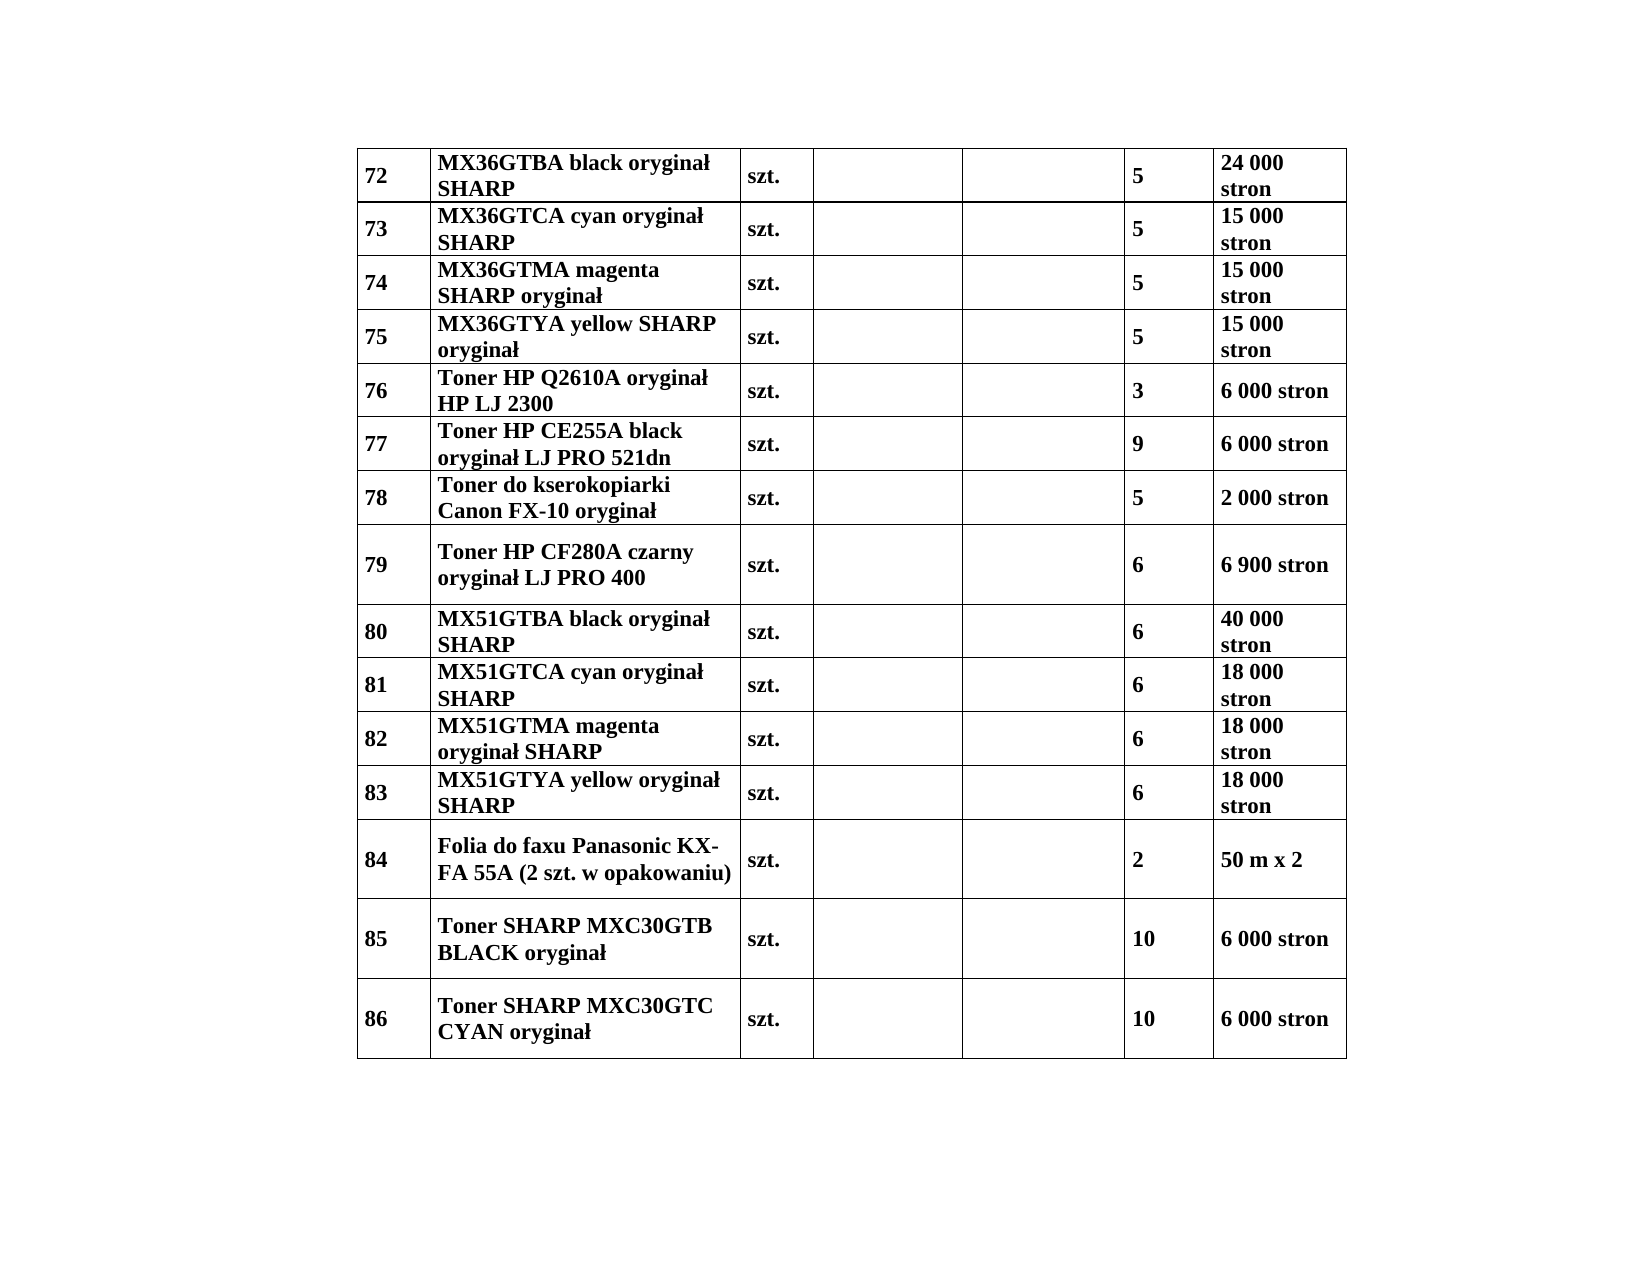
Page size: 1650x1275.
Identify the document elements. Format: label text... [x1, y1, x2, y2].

table_cell 78 [358, 471, 430, 524]
table_cell 6 000 stron [1214, 417, 1346, 470]
table_cell [814, 820, 962, 898]
table_cell 81 [358, 658, 430, 711]
table_cell 6 000 stron [1214, 364, 1346, 416]
table_cell MX36GTYA yellow SHARP oryginał [431, 310, 740, 363]
table_cell 10 [1125, 899, 1213, 978]
table_cell 6 [1125, 658, 1213, 711]
table_cell Toner HP CF280A czarny oryginał LJ PRO 400 [431, 525, 740, 603]
table_cell szt. [741, 979, 813, 1058]
table_cell 84 [358, 820, 430, 898]
table_cell [814, 658, 962, 711]
table_cell 86 [358, 979, 430, 1058]
table_cell szt. [741, 417, 813, 470]
table_cell [963, 979, 1124, 1058]
table_cell szt. [741, 256, 813, 309]
table_cell 6 000 stron [1214, 979, 1346, 1058]
table_cell [814, 203, 962, 255]
table_cell 6 000 stron [1214, 899, 1346, 978]
table_cell 5 [1125, 256, 1213, 309]
table_cell [814, 525, 962, 603]
table_cell 2 000 stron [1214, 471, 1346, 524]
table_cell [963, 256, 1124, 309]
table_cell MX51GTYA yellow oryginał SHARP [431, 766, 740, 818]
table_cell [814, 605, 962, 657]
table_cell Toner do kserokopiarki Canon FX-10 oryginał [431, 471, 740, 524]
table_cell 77 [358, 417, 430, 470]
table_cell 79 [358, 525, 430, 603]
table_cell MX36GTMA magenta SHARP oryginał [431, 256, 740, 309]
table_cell [963, 310, 1124, 363]
table_cell 73 [358, 203, 430, 255]
table_cell [963, 766, 1124, 818]
table_cell 15 000 stron [1214, 256, 1346, 309]
table_cell szt. [741, 766, 813, 818]
table_cell MX51GTBA black oryginał SHARP [431, 605, 740, 657]
table_cell Folia do faxu Panasonic KX-FA 55A (2 szt. w opakowaniu) [431, 820, 740, 898]
table_cell szt. [741, 364, 813, 416]
table_cell 15 000 stron [1214, 310, 1346, 363]
table_cell [963, 149, 1124, 201]
table_cell szt. [741, 820, 813, 898]
table_cell MX51GTCA cyan oryginał SHARP [431, 658, 740, 711]
table_cell 5 [1125, 471, 1213, 524]
table_cell [814, 417, 962, 470]
table_cell [814, 979, 962, 1058]
table_cell [814, 899, 962, 978]
table_cell MX51GTMA magenta oryginał SHARP [431, 712, 740, 765]
table_cell [814, 712, 962, 765]
table_cell 6 [1125, 525, 1213, 603]
table_cell 40 000 stron [1214, 605, 1346, 657]
table_cell 83 [358, 766, 430, 818]
table_cell [963, 417, 1124, 470]
table_cell 18 000 stron [1214, 712, 1346, 765]
table_cell 6 [1125, 766, 1213, 818]
table_cell szt. [741, 658, 813, 711]
table_cell [963, 203, 1124, 255]
table_cell 3 [1125, 364, 1213, 416]
table_cell [963, 899, 1124, 978]
table_cell 50 m x 2 [1214, 820, 1346, 898]
table_cell 6 [1125, 605, 1213, 657]
table_cell 6 900 stron [1214, 525, 1346, 603]
table_cell [814, 364, 962, 416]
table_cell szt. [741, 203, 813, 255]
table_cell 75 [358, 310, 430, 363]
table_cell 9 [1125, 417, 1213, 470]
table_cell [963, 364, 1124, 416]
table_cell [963, 471, 1124, 524]
table_cell 74 [358, 256, 430, 309]
table_cell 82 [358, 712, 430, 765]
table_cell [963, 525, 1124, 603]
table_cell 5 [1125, 310, 1213, 363]
table_cell [814, 471, 962, 524]
table_cell 5 [1125, 203, 1213, 255]
table_cell 18 000 stron [1214, 766, 1346, 818]
table_cell Toner SHARP MXC30GTC CYAN oryginał [431, 979, 740, 1058]
table_cell 6 [1125, 712, 1213, 765]
table_cell szt. [741, 605, 813, 657]
table_cell 2 [1125, 820, 1213, 898]
table_cell szt. [741, 712, 813, 765]
table_cell 5 [1125, 149, 1213, 201]
table_cell 85 [358, 899, 430, 978]
table_cell [814, 766, 962, 818]
table_cell [814, 149, 962, 201]
table_cell Toner SHARP MXC30GTB BLACK oryginał [431, 899, 740, 978]
table_cell 76 [358, 364, 430, 416]
table_cell [814, 256, 962, 309]
table_cell 80 [358, 605, 430, 657]
table_cell [814, 310, 962, 363]
table_cell 72 [358, 149, 430, 201]
table_cell MX36GTBA black oryginał SHARP [431, 149, 740, 201]
table_cell 15 000 stron [1214, 203, 1346, 255]
table_cell [963, 820, 1124, 898]
table_cell 24 000 stron [1214, 149, 1346, 201]
table_cell [963, 605, 1124, 657]
table_cell szt. [741, 525, 813, 603]
table_cell Toner HP Q2610A oryginał HP LJ 2300 [431, 364, 740, 416]
table_cell Toner HP CE255A black oryginał LJ PRO 521dn [431, 417, 740, 470]
table_cell szt. [741, 471, 813, 524]
table_cell MX36GTCA cyan oryginał SHARP [431, 203, 740, 255]
table_cell 10 [1125, 979, 1213, 1058]
table_cell 18 000 stron [1214, 658, 1346, 711]
table_cell [963, 712, 1124, 765]
table_cell [963, 658, 1124, 711]
table_cell szt. [741, 149, 813, 201]
table_cell szt. [741, 310, 813, 363]
table_cell szt. [741, 899, 813, 978]
